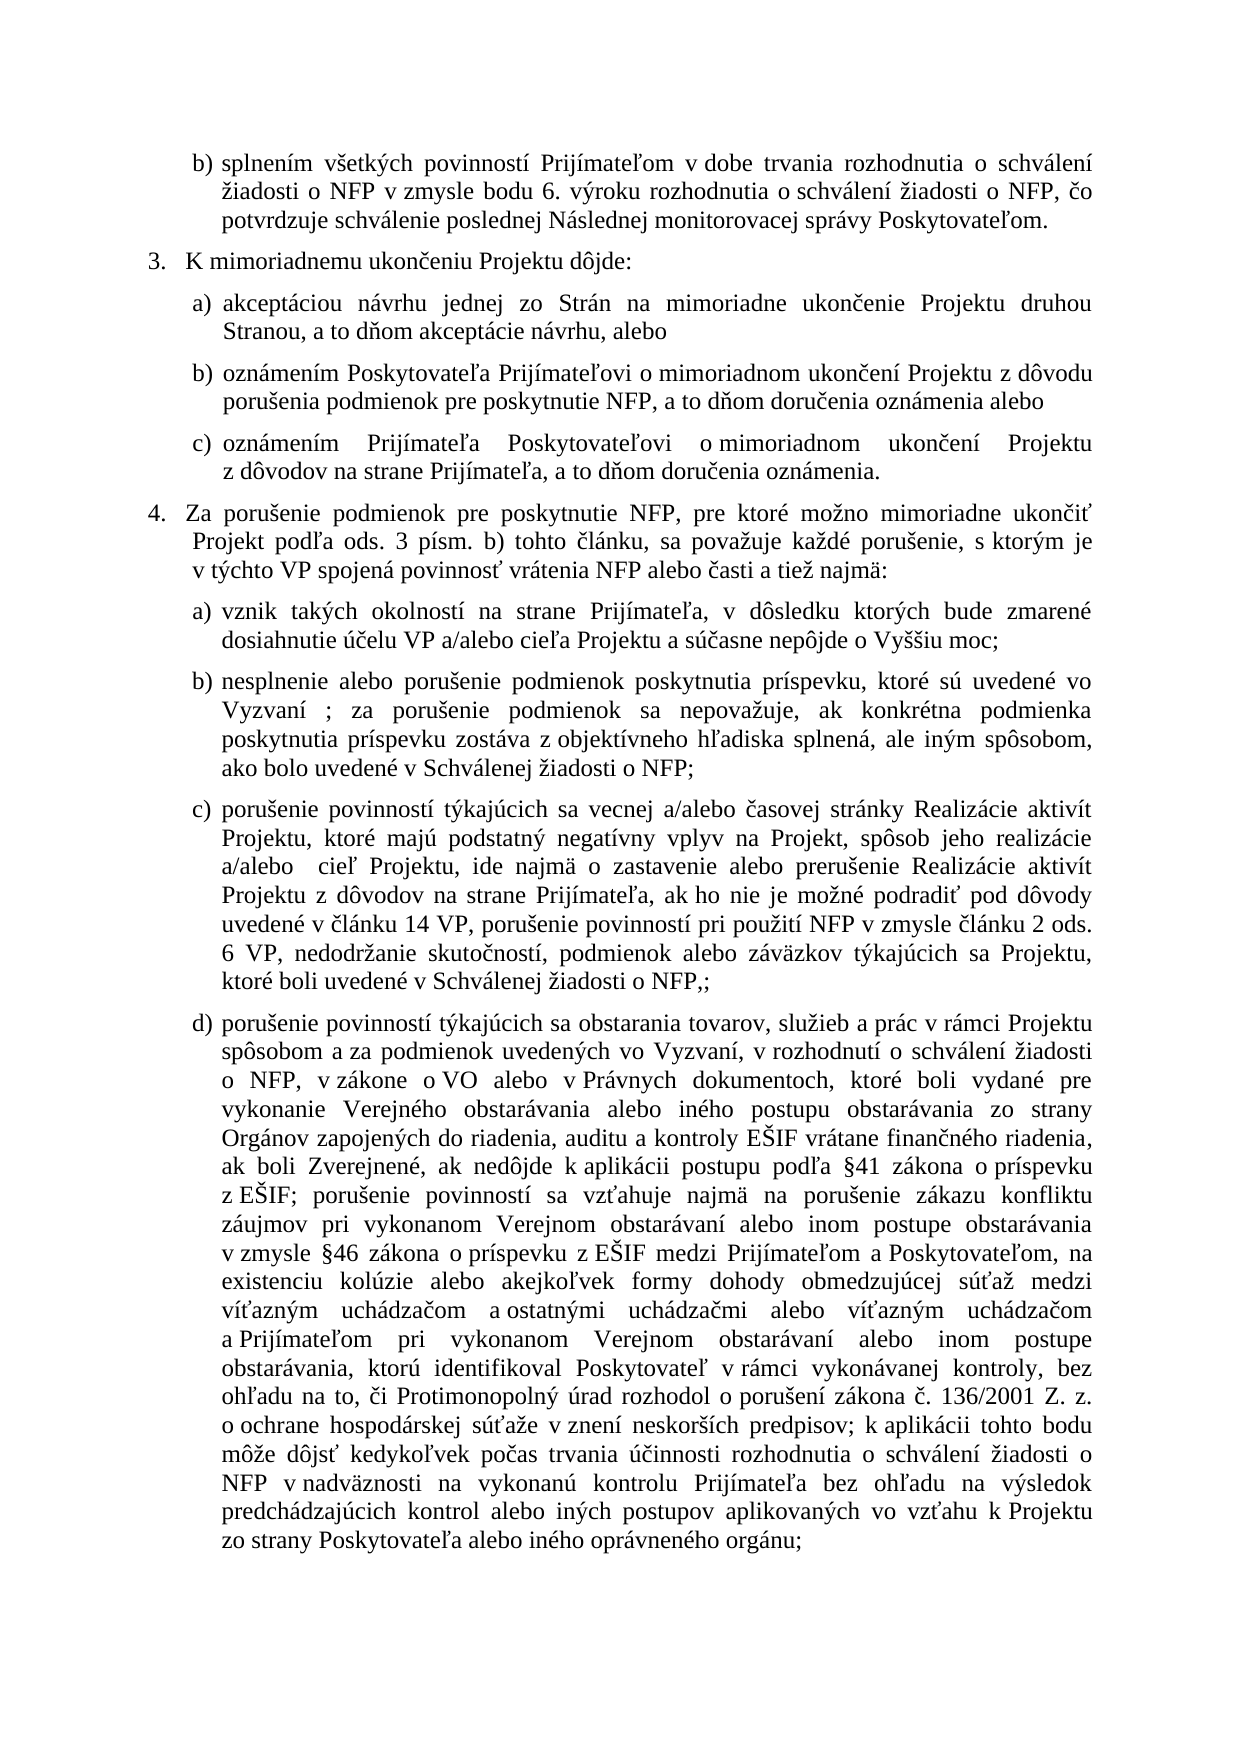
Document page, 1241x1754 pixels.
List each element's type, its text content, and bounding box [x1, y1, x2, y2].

list akceptáciou návrhu jednej zo Strán na mimoriadne ukončenie Projektu druhou Stranou, a to dňom akceptácie návrhu, alebo [192, 288, 1093, 345]
list splnením všetkých povinností Prijímateľom v dobe trvania rozhodnutia o schválení žiadosti o NFP v zmysle bodu 6. výroku rozhodnutia o schválení žiadosti o NFP, čo potvrdzuje schválenie poslednej Následnej monitorovacej správy Poskytovateľom. [192, 148, 1093, 234]
list porušenie povinností týkajúcich sa vecnej a/alebo časovej stránky Realizácie aktivít Projektu, ktoré majú podstatný negatívny vplyv na Projekt, spôsob jeho realizácie a/alebo cieľ Projektu, ide najmä o zastavenie alebo prerušenie Realizácie aktivít Projektu z dôvodov na strane Prijímateľa, ak ho nie je možné podradiť pod dôvody uvedené v článku 14 VP, porušenie povinností pri použití NFP v zmysle článku 2 ods. 6 VP, nedodržanie skutočností, podmienok alebo záväzkov týkajúcich sa Projektu, ktoré boli uvedené v Schválenej žiadosti o NFP,; [192, 794, 1093, 995]
list vznik takých okolností na strane Prijímateľa, v dôsledku ktorých bude zmarené dosiahnutie účelu VP a/alebo cieľa Projektu a súčasne nepôjde o Vyššiu moc; [192, 596, 1093, 654]
list oznámením Prijímateľa Poskytovateľovi o mimoriadnom ukončení Projektu z dôvodov na strane Prijímateľa, a to dňom doručenia oznámenia. [192, 428, 1093, 485]
list nesplnenie alebo porušenie podmienok poskytnutia príspevku, ktoré sú uvedené vo Vyzvaní ; za porušenie podmienok sa nepovažuje, ak konkrétna podmienka poskytnutia príspevku zostáva z objektívneho hľadiska splnená, ale iným spôsobom, ako bolo uvedené v Schválenej žiadosti o NFP; [192, 666, 1093, 781]
list Za porušenie podmienok pre poskytnutie NFP, pre ktoré možno mimoriadne ukončiť Projekt podľa ods. 3 písm. b) tohto článku, sa považuje každé porušenie, s ktorým je v týchto VP spojená povinnosť vrátenia NFP alebo časti a tiež najmä: [148, 498, 1093, 584]
list K mimoriadnemu ukončeniu Projektu dôjde: [148, 246, 1093, 275]
list oznámením Poskytovateľa Prijímateľovi o mimoriadnom ukončení Projektu z dôvodu porušenia podmienok pre poskytnutie NFP, a to dňom doručenia oznámenia alebo [192, 358, 1093, 415]
list porušenie povinností týkajúcich sa obstarania tovarov, služieb a prác v rámci Projektu spôsobom a za podmienok uvedených vo Vyzvaní, v rozhodnutí o schválení žiadosti o NFP, v zákone o VO alebo v Právnych dokumentoch, ktoré boli vydané pre vykonanie Verejného obstarávania alebo iného postupu obstarávania zo strany Orgánov zapojených do riadenia, auditu a kontroly EŠIF vrátane finančného riadenia, ak boli Zverejnené, ak nedôjde k aplikácii postupu podľa §41 zákona o príspevku z EŠIF; porušenie povinností sa vzťahuje najmä na porušenie zákazu konfliktu záujmov pri vykonanom Verejnom obstarávaní alebo inom postupe obstarávania v zmysle §46 zákona o príspevku z EŠIF medzi Prijímateľom a Poskytovateľom, na existenciu kolúzie alebo akejkoľvek formy dohody obmedzujúcej súťaž medzi víťazným uchádzačom a ostatnými uchádzačmi alebo víťazným uchádzačom a Prijímateľom pri vykonanom Verejnom obstarávaní alebo inom postupe obstarávania, ktorú identifikoval Poskytovateľ v rámci vykonávanej kontroly, bez ohľadu na to, či Protimonopolný úrad rozhodol o porušení zákona č. 136/2001 Z. z. o ochrane hospodárskej súťaže v znení neskorších predpisov; k aplikácii tohto bodu môže dôjsť kedykoľvek počas trvania účinnosti rozhodnutia o schválení žiadosti o NFP v nadväznosti na vykonanú kontrolu Prijímateľa bez ohľadu na výsledok predchádzajúcich kontrol alebo iných postupov aplikovaných vo vzťahu k Projektu zo strany Poskytovateľa alebo iného oprávneného orgánu; [192, 1008, 1093, 1554]
